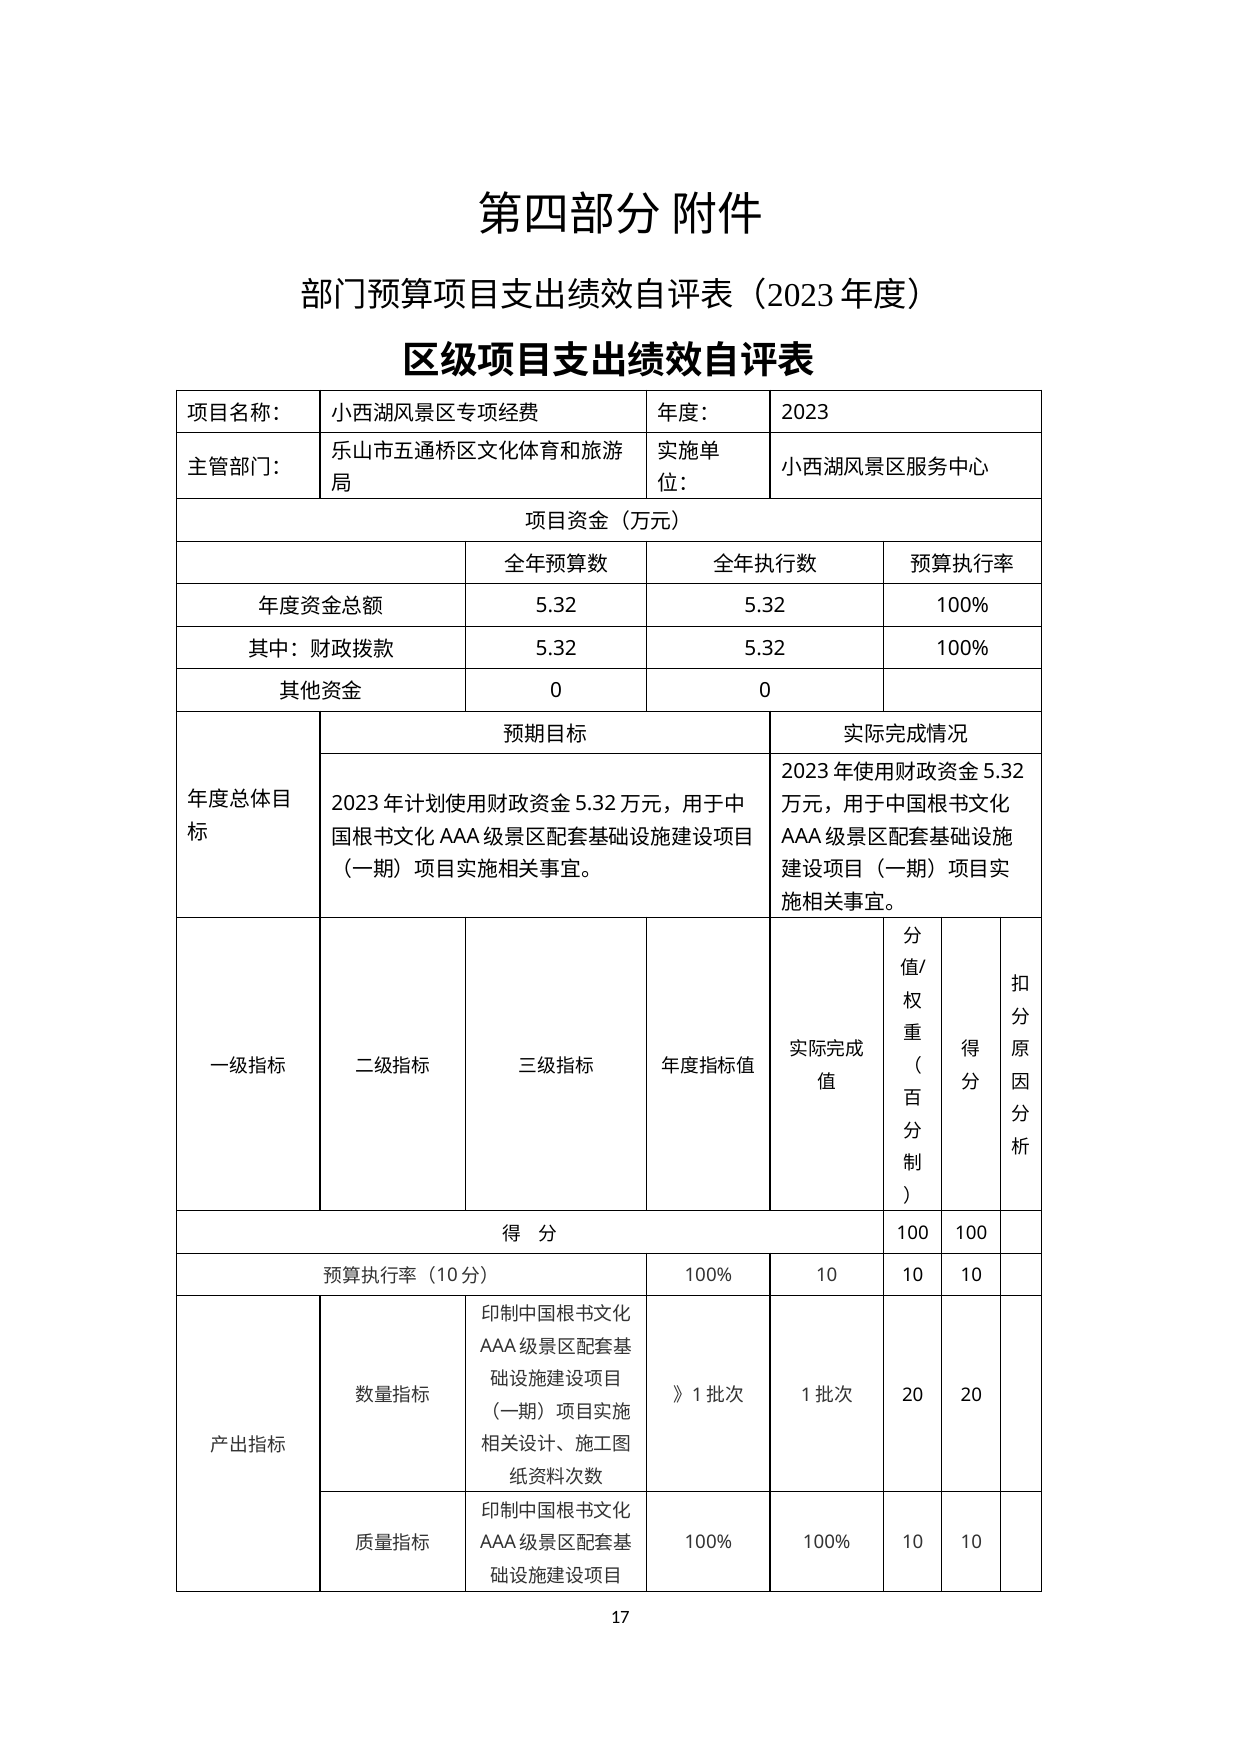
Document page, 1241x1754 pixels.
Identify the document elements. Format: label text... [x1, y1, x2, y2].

table_cell 年度： [647, 391, 769, 432]
table_cell 预算执行率（10分） [177, 1254, 646, 1295]
table_cell 预期目标 [321, 712, 769, 753]
table_cell 100% [647, 1492, 769, 1591]
table_cell 2023年使用财政资金5.32万元，用于中国根书文化AAA级景区配套基础设施建设项目（一期）项目实施相关事宜。 [771, 754, 1041, 917]
table_cell 5.32 [466, 627, 646, 668]
table_cell 100 [942, 1211, 1000, 1253]
table_cell 项目资金（万元） [177, 499, 1041, 541]
table_cell 其他资金 [177, 669, 465, 711]
table_cell 扣分原因分析 [1001, 918, 1041, 1210]
table_cell 得 分 [177, 1211, 883, 1253]
table_cell 0 [466, 669, 646, 711]
table_cell 一级指标 [177, 918, 319, 1210]
table_cell 5.32 [647, 627, 883, 668]
table_cell 1批次 [771, 1296, 883, 1491]
table_cell 小西湖风景区服务中心 [771, 433, 1041, 498]
table_cell [1001, 1211, 1041, 1253]
table_cell 小西湖风景区专项经费 [321, 391, 646, 432]
table_cell [884, 669, 1041, 711]
table_cell 10 [942, 1254, 1000, 1295]
table_cell 全年预算数 [466, 542, 646, 583]
table_cell 100% [771, 1492, 883, 1591]
table_cell 5.32 [647, 584, 883, 626]
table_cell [466, 1492, 646, 1591]
table_cell [1001, 1254, 1041, 1295]
table_cell 实施单位： [647, 433, 769, 498]
table_cell 10 [771, 1254, 883, 1295]
table_cell [1001, 1492, 1041, 1591]
table_cell 二级指标 [321, 918, 465, 1210]
table_cell 全年执行数 [647, 542, 883, 583]
table_cell 分值/权重 （百分制） [884, 918, 941, 1210]
table_cell 质量指标 [321, 1492, 465, 1591]
table_cell 项目名称： [177, 391, 319, 432]
text 部门预算项目支出绩效自评表（2023年度） [187, 259, 1053, 324]
table_cell 100 [884, 1211, 941, 1253]
table_cell 数量指标 [321, 1296, 465, 1491]
table_cell 年度总体目标 [177, 712, 319, 917]
table_cell 其中：财政拨款 [177, 627, 465, 668]
table_cell 5.32 [466, 584, 646, 626]
table_cell 预算执行率 [884, 542, 1041, 583]
text 第四部分 附件 [187, 162, 1053, 259]
table_cell 20 [884, 1296, 941, 1491]
table_cell 100% [647, 1254, 769, 1295]
table_cell 100% [884, 584, 1041, 626]
table_cell 实际完成情况 [771, 712, 1041, 753]
table_cell 0 [647, 669, 883, 711]
table_cell 三级指标 [466, 918, 646, 1210]
table_cell 100% [884, 627, 1041, 668]
table_cell 乐山市五通桥区文化体育和旅游局 [321, 433, 646, 498]
table_cell 20 [942, 1296, 1000, 1491]
table_cell 10 [884, 1254, 941, 1295]
table_cell 得分 [942, 918, 1000, 1210]
table_cell [177, 542, 465, 583]
table_cell 》1批次 [647, 1296, 769, 1491]
table_cell 10 [942, 1492, 1000, 1591]
table_cell 2023年计划使用财政资金5.32万元，用于中国根书文化AAA级景区配套基础设施建设项目（一期）项目实施相关事宜。 [321, 754, 769, 917]
table_cell 主管部门： [177, 433, 319, 498]
table_cell [1001, 1296, 1041, 1491]
table_cell 10 [884, 1492, 941, 1591]
table_header 区级项目支出绩效自评表 [176, 325, 1041, 389]
table_cell 印制中国根书文化AAA级景区配套基础设施建设项目（一期）项目实施相关设计、施工图纸资料次数 [466, 1296, 646, 1491]
table_cell 产出指标 [177, 1296, 319, 1591]
table_cell 2023 [771, 391, 1041, 432]
table_cell 实际完成值 [771, 918, 883, 1210]
table_cell 年度指标值 [647, 918, 769, 1210]
table_cell 年度资金总额 [177, 584, 465, 626]
